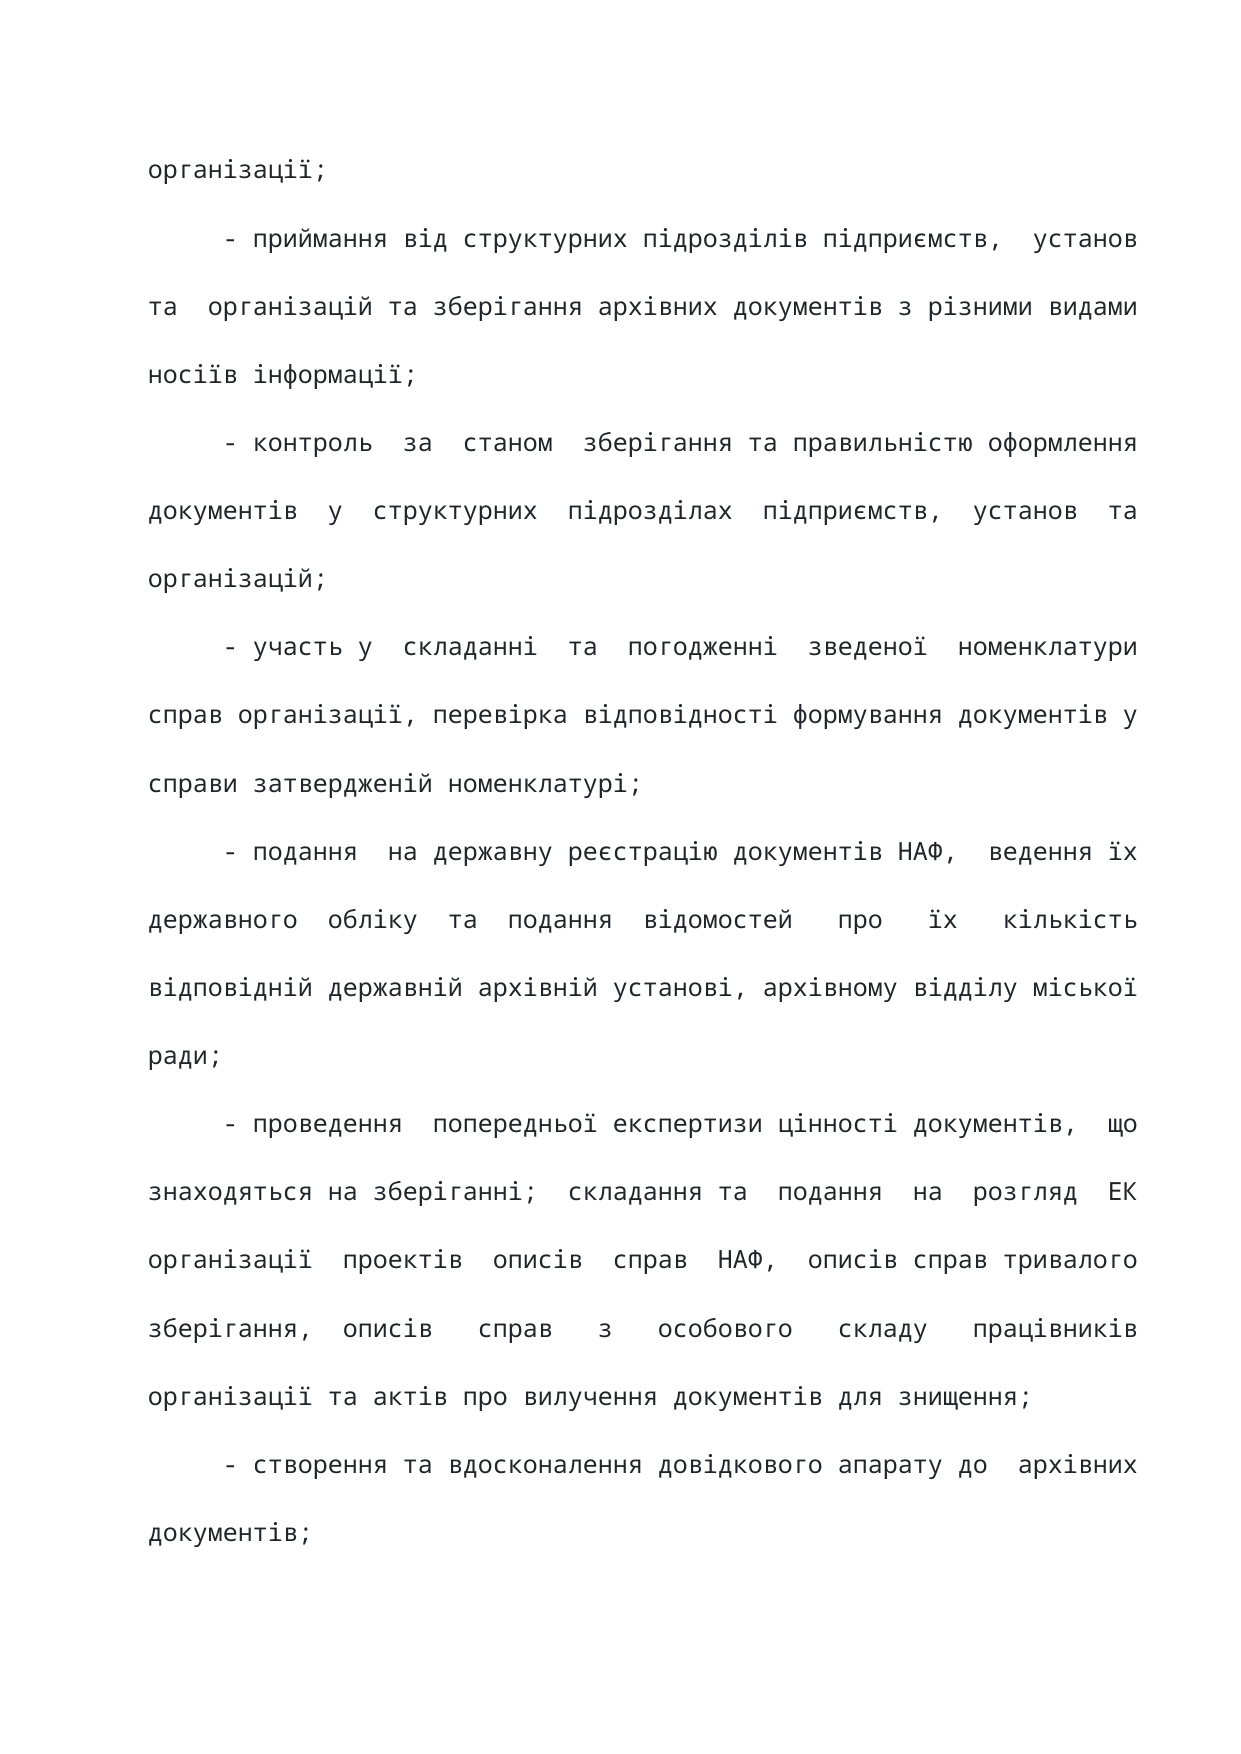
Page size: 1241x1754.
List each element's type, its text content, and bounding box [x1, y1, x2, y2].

text - участь у складанні та погодженні зведеної номенклатури справ організації, перевірка відповідності формування документів у справи затвердженій номенклатурі; [148, 629, 1152, 799]
text - контроль за станом зберігання та правильністю оформлення документів у структурних підрозділах підприємств, установ та організацій; [148, 425, 1152, 595]
text - приймання від структурних підрозділів підприємств, установ та організацій та зберігання архівних документів з різними видами носіїв інформації; [148, 220, 1152, 391]
text - створення та вдосконалення довідкового апарату до архівних документів; [148, 1447, 1152, 1549]
text - проведення попередньої експертизи цінності документів, що знаходяться на зберіганні; складання та подання на розгляд ЕК організації проектів описів справ НАФ, описів справ тривалого зберігання, описів справ з особового складу працівників організації та актів про вилучення документів для знищення; [148, 1106, 1152, 1412]
text - подання на державну реєстрацію документів НАФ, ведення їх державного обліку та подання відомостей про їх кількість відповідній державній архівній установі, архівному відділу міської ради; [148, 833, 1152, 1072]
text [148, 118, 1152, 186]
